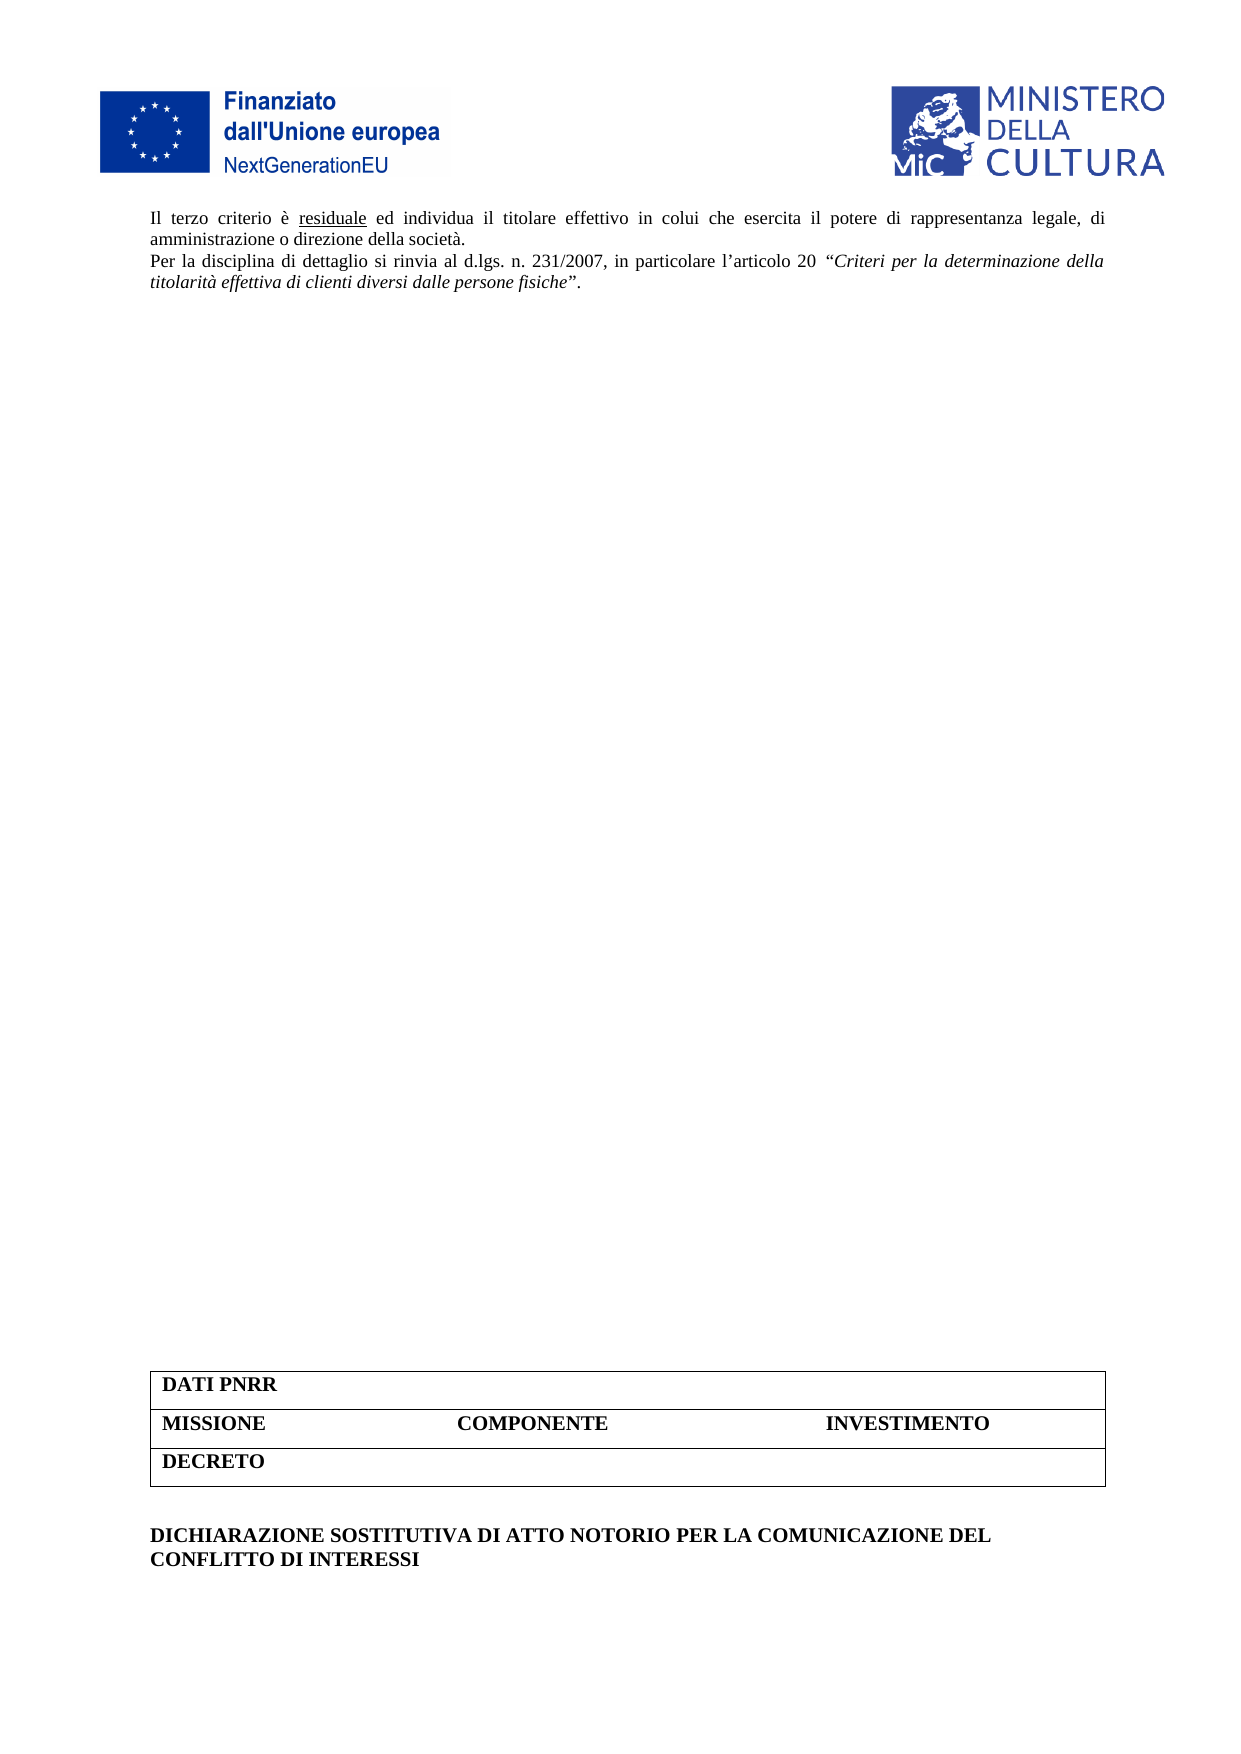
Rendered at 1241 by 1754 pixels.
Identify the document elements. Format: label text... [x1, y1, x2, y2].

text Il terzo criterio è residuale ed individua il titolare effettivo in colui che esercita il potere di rappresentanza legale, di amministrazione o direzione della società. [150, 207, 1106, 250]
text DICHIARAZIONE SOSTITUTIVA DI ATTO NOTORIO PER LA COMUNICAZIONE DEL CONFLITTO DI INTERESSI [150, 1523, 1106, 1571]
table_cell MISSIONE COMPONENTE INVESTIMENTO [151, 1410, 1105, 1448]
text Per la disciplina di dettaglio si rinvia al d.lgs. n. 231/2007, in particolare l’articolo 20 “Criteri per la determinazione della titolarità effettiva di clienti diversi dalle persone fisiche”. [150, 250, 1106, 293]
table_header DATI PNRR [151, 1372, 1105, 1409]
table_cell DECRETO [151, 1449, 1105, 1486]
picture [891, 86, 1165, 176]
picture [96, 87, 452, 177]
